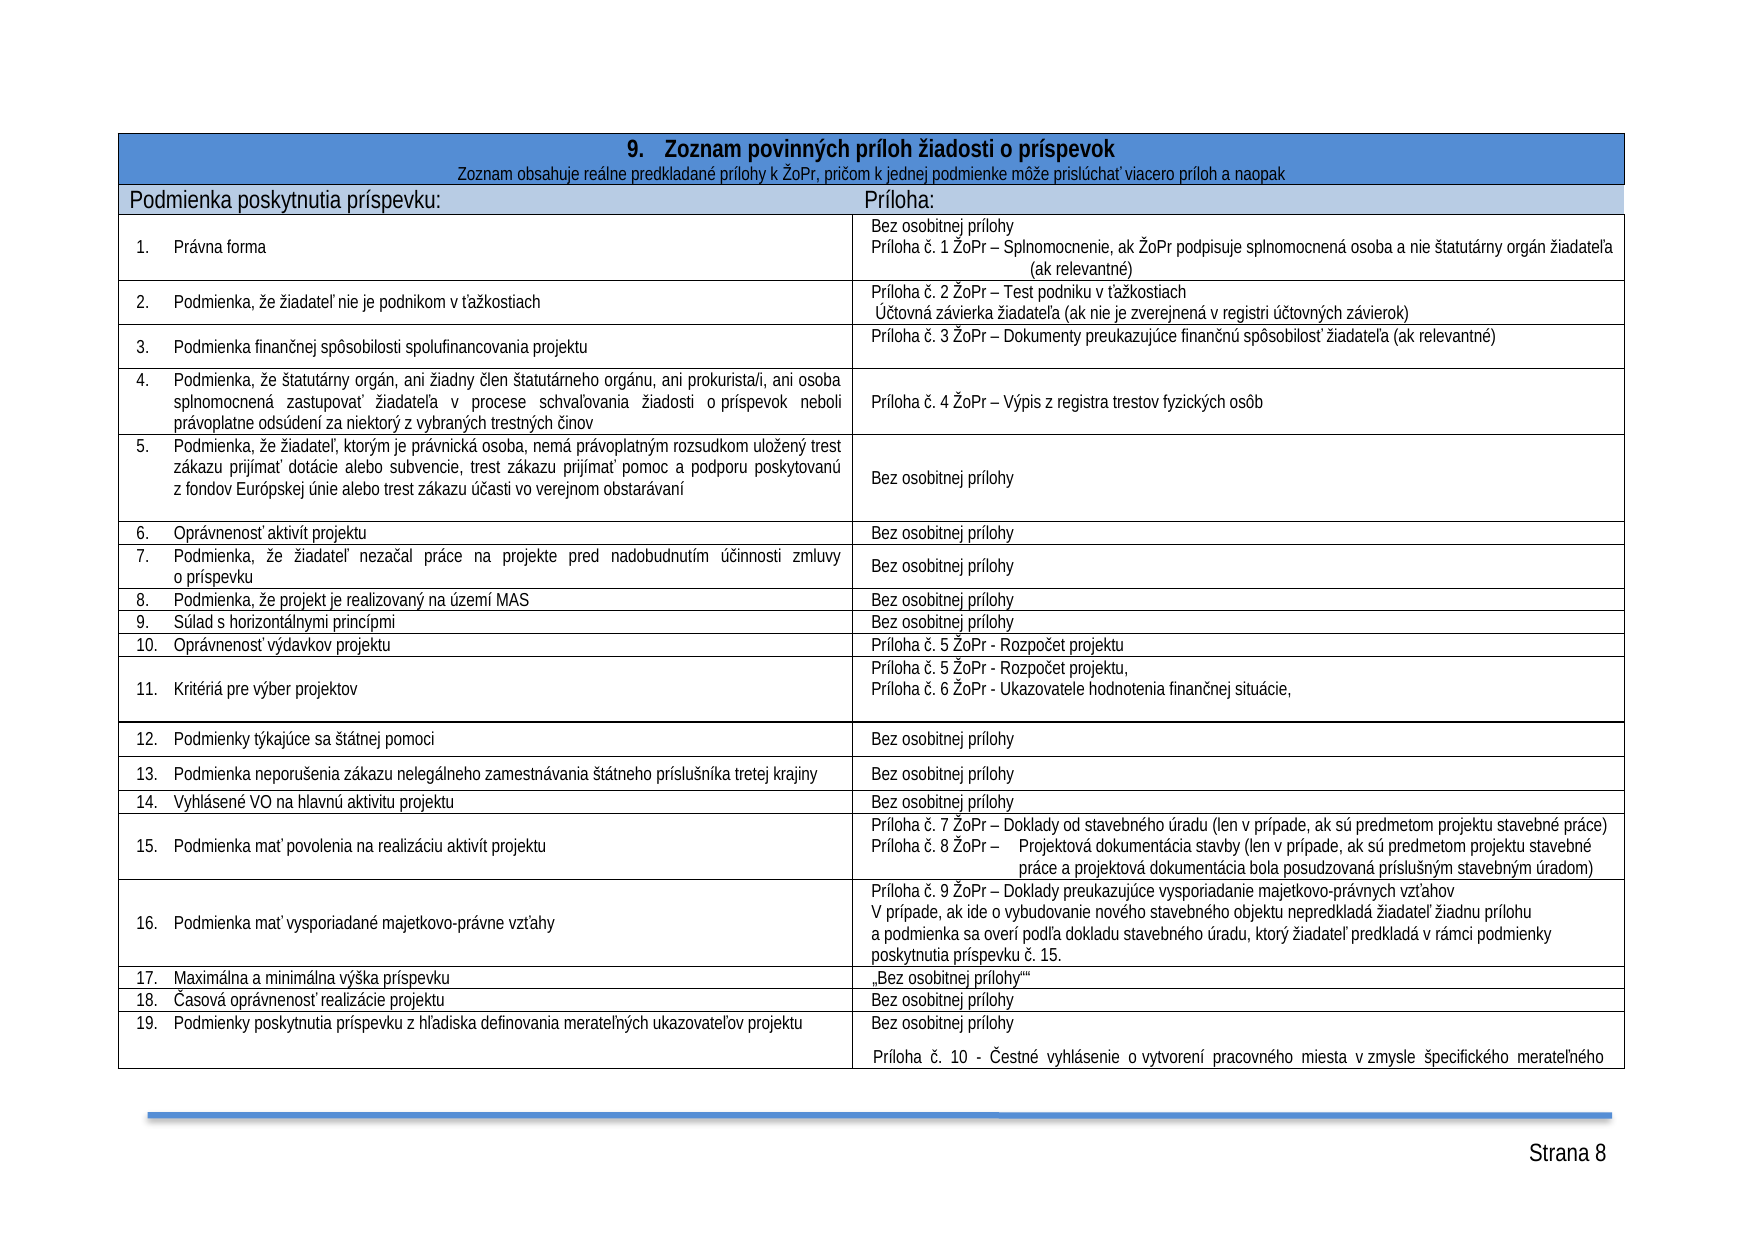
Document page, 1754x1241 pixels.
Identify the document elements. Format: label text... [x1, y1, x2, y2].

table_cell Podmienka poskytnutia príspevku: [119, 185, 853, 214]
table_cell Bez osobitnej prílohy [853, 611, 1624, 633]
table_cell Príloha č. 5 ŽoPr - Rozpočet projektu [853, 634, 1624, 656]
table_cell Podmienka mať vysporiadané majetkovo-právne vzťahy [119, 880, 852, 966]
table_cell „Bez osobitnej prílohy““ [853, 967, 1624, 988]
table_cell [119, 1012, 852, 1068]
table_cell Vyhlásené VO na hlavnú aktivitu projektu [119, 791, 852, 813]
table_cell Bez osobitnej prílohy [853, 589, 1624, 610]
table_cell Príloha: [853, 185, 1624, 214]
table_cell Príloha č. 3 ŽoPr – Dokumenty preukazujúce finančnú spôsobilosť žiadateľa (ak relevantné) [853, 325, 1624, 368]
table_cell Bez osobitnej prílohy [853, 757, 1624, 790]
table_cell Právna forma [119, 215, 852, 279]
table_cell Podmienky týkajúce sa štátnej pomoci [119, 723, 852, 756]
table_cell Príloha č. 7 ŽoPr – Doklady od stavebného úradu (len v prípade, ak sú predmetom projektu stavebné práce) Príloha č. 8 ŽoPr – Projektová dokumentácia stavby (len v prípade, ak sú predmetom projektu stavebné práce a projektová dokumentácia bola posudzovaná príslušným stavebným úradom) [853, 814, 1624, 878]
table_cell Príloha č. 4 ŽoPr – Výpis z registra trestov fyzických osôb [853, 369, 1624, 434]
table_cell Bez osobitnej prílohy [853, 989, 1624, 1011]
table_cell Bez osobitnej prílohy Príloha č. 1 ŽoPr – Splnomocnenie, ak ŽoPr podpisuje splnomocnená osoba a nie štatutárny orgán žiadateľa (ak relevantné) [853, 215, 1624, 279]
table_cell Bez osobitnej prílohy [853, 435, 1624, 521]
table_cell Podmienka, že žiadateľ, ktorým je právnická osoba, nemá právoplatným rozsudkom uložený trest zákazu prijímať dotácie alebo subvencie, trest zákazu prijímať pomoc a podporu poskytovanú z fondov Európskej únie alebo trest zákazu účasti vo verejnom obstarávaní [119, 435, 852, 521]
table_cell Podmienka neporušenia zákazu nelegálneho zamestnávania štátneho príslušníka tretej krajiny [119, 757, 852, 790]
table_header Zoznam povinných príloh žiadosti o príspevok Zoznam obsahuje reálne predkladané prílohy k ŽoPr, pričom k jednej podmienke môže prislúchať viacero príloh a naopak [119, 134, 1624, 184]
table_cell Bez osobitnej prílohy [853, 791, 1624, 813]
table_cell Oprávnenosť výdavkov projektu [119, 634, 852, 656]
table_cell Bez osobitnej prílohy [853, 545, 1624, 588]
table_cell Oprávnenosť aktivít projektu [119, 522, 852, 543]
table_cell Podmienka finančnej spôsobilosti spolufinancovania projektu [119, 325, 852, 368]
table_cell Bez osobitnej prílohy [853, 723, 1624, 756]
table_cell Príloha č. 2 ŽoPr – Test podniku v ťažkostiach Účtovná závierka žiadateľa (ak nie je zverejnená v registri účtovných závierok) [853, 281, 1624, 324]
table_cell Podmienka mať povolenia na realizáciu aktivít projektu [119, 814, 852, 878]
table_cell Podmienka, že štatutárny orgán, ani žiadny člen štatutárneho orgánu, ani prokurista/i, ani osoba splnomocnená zastupovať žiadateľa v procese schvaľovania žiadosti o príspevok neboli právoplatne odsúdení za niektorý z vybraných trestných činov [119, 369, 852, 434]
table_cell Príloha č. 5 ŽoPr - Rozpočet projektu, Príloha č. 6 ŽoPr - Ukazovatele hodnotenia finančnej situácie, [853, 657, 1624, 721]
table_cell Príloha č. 9 ŽoPr – Doklady preukazujúce vysporiadanie majetkovo-právnych vzťahov V prípade, ak ide o vybudovanie nového stavebného objektu nepredkladá žiadateľ žiadnu prílohu a podmienka sa overí podľa dokladu stavebného úradu, ktorý žiadateľ predkladá v rámci podmienky poskytnutia príspevku č. 15. [853, 880, 1624, 966]
table_cell Podmienka, že žiadateľ nie je podnikom v ťažkostiach [119, 281, 852, 324]
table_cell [853, 1012, 1624, 1068]
table_cell Podmienka, že projekt je realizovaný na území MAS [119, 589, 852, 610]
table_cell Kritériá pre výber projektov [119, 657, 852, 721]
table_cell Súlad s horizontálnymi princípmi [119, 611, 852, 633]
table_cell Bez osobitnej prílohy [853, 522, 1624, 543]
table_cell Maximálna a minimálna výška príspevku [119, 967, 852, 988]
table_cell Podmienka, že žiadateľ nezačal práce na projekte pred nadobudnutím účinnosti zmluvy o príspevku [119, 545, 852, 588]
table_cell Časová oprávnenosť realizácie projektu [119, 989, 852, 1011]
